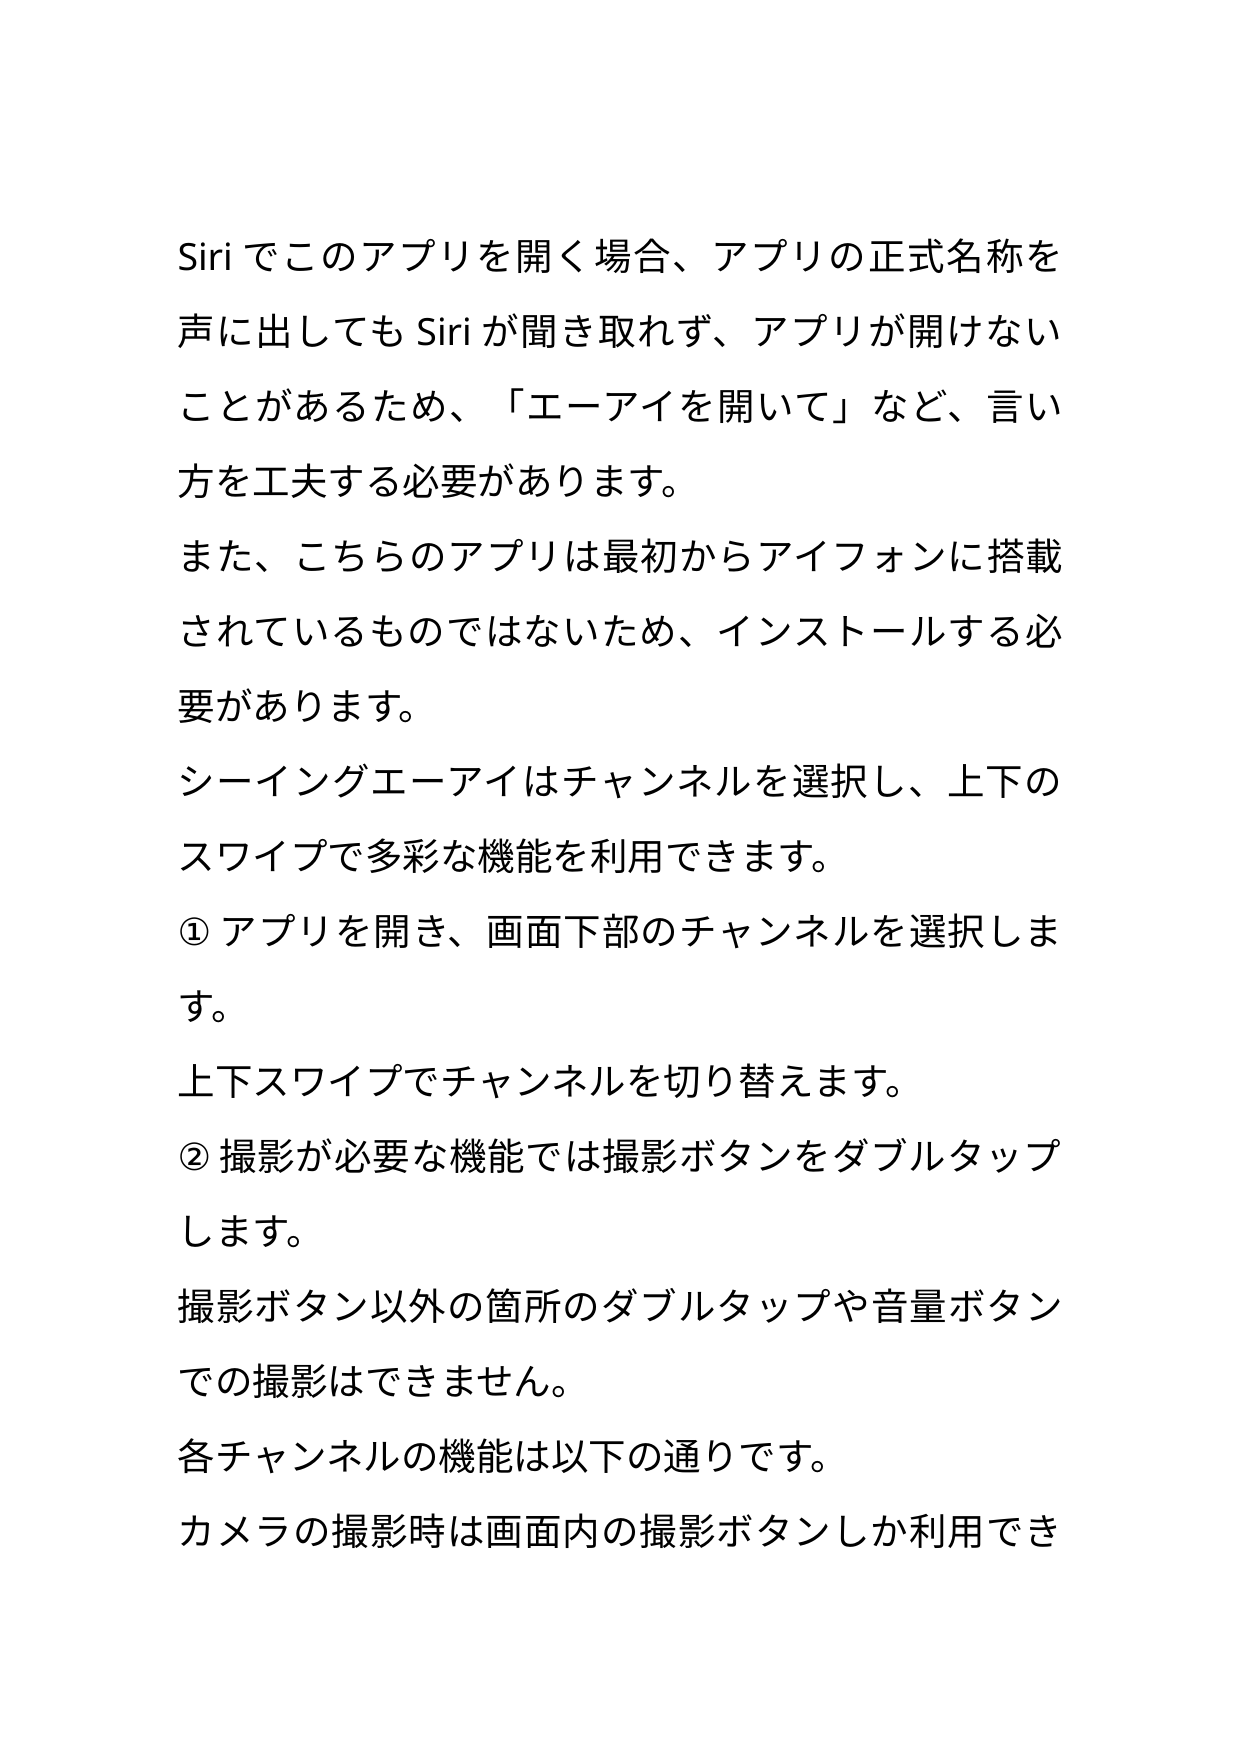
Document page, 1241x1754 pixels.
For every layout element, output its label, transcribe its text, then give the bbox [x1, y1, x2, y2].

text Siriでこのアプリを開く場合、アプリの正式名称を声に出してもSiriが聞き取れず、アプリが開けないことがあるため、「エーアイを開いて」など、言い方を工夫する必要があります。 [177, 217, 1063, 517]
text また、こちらのアプリは最初からアイフォンに搭載されているものではないため、インストールする必要があります。 [177, 517, 1063, 742]
text ①アプリを開き、画面下部のチャンネルを選択します。 [177, 892, 1063, 1042]
text シーイングエーアイはチャンネルを選択し、上下のスワイプで多彩な機能を利用できます。 [177, 742, 1063, 892]
text ②撮影が必要な機能では撮影ボタンをダブルタップします。 [177, 1117, 1063, 1267]
text 上下スワイプでチャンネルを切り替えます。 [177, 1042, 1063, 1117]
text 撮影ボタン以外の箇所のダブルタップや音量ボタンでの撮影はできません。 [177, 1267, 1063, 1417]
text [177, 1492, 1063, 1567]
text 各チャンネルの機能は以下の通りです。 [177, 1417, 1063, 1492]
